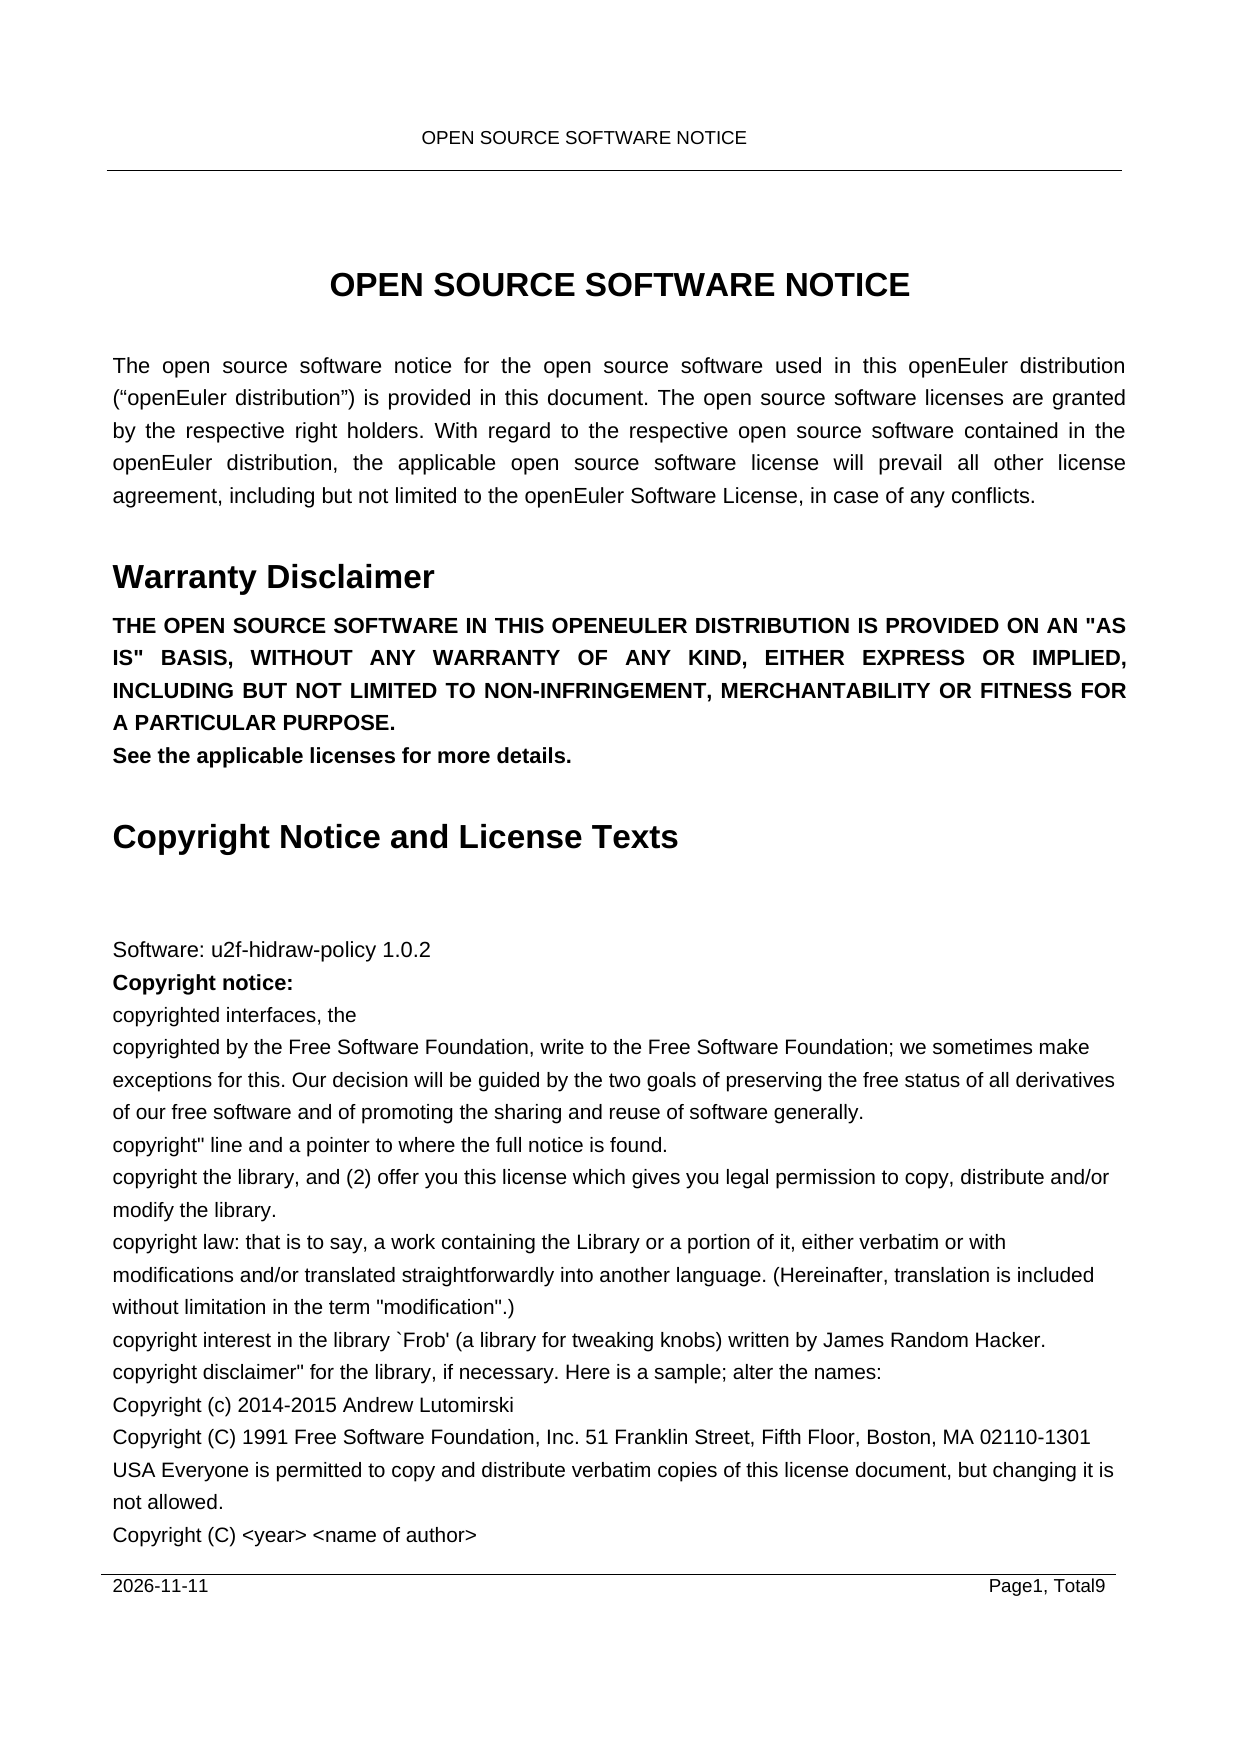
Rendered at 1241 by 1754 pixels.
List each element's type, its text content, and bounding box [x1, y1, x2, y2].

text Copyright Notice and License Texts [112, 804, 1128, 869]
text Warranty Disclaimer [112, 544, 1128, 609]
text copyright interest in the library `Frob' (a library for tweaking knobs) written by James Random Hacker. [112, 1323, 1128, 1356]
text Copyright (c) 2014-2015 Andrew Lutomirski [112, 1388, 1128, 1421]
text THE OPEN SOURCE SOFTWARE IN THIS OPENEULER DISTRIBUTION IS PROVIDED ON AN "AS IS" BASIS, WITHOUT ANY WARRANTY OF ANY KIND, EITHER EXPRESS OR IMPLIED, INCLUDING BUT NOT LIMITED TO NON-INFRINGEMENT, MERCHANTABILITY OR FITNESS FOR A PARTICULAR PURPOSE. See the applicable licenses for more details. [112, 609, 1128, 771]
text copyright" line and a pointer to where the full notice is found. [112, 1128, 1128, 1161]
text Copyright (C) 1991 Free Software Foundation, Inc. 51 Franklin Street, Fifth Floor, Boston, MA 02110-1301 USA Everyone is permitted to copy and distribute verbatim copies of this license document, but changing it is not allowed. [112, 1421, 1128, 1518]
text copyrighted by the Free Software Foundation, write to the Free Software Foundation; we sometimes make exceptions for this. Our decision will be guided by the two goals of preserving the free status of all derivatives of our free software and of promoting the sharing and reuse of software generally. [112, 1031, 1128, 1128]
text Copyright (C) <year> <name of author> [112, 1518, 1128, 1551]
text Copyright notice: [112, 966, 1128, 998]
text Software: u2f-hidraw-policy 1.0.2 [112, 933, 1128, 966]
text OPEN SOURCE SOFTWARE NOTICE [112, 251, 1128, 316]
text The open source software notice for the open source software used in this openEuler distribution (“openEuler distribution”) is provided in this document. The open source software licenses are granted by the respective right holders. With regard to the respective open source software contained in the openEuler distribution, the applicable open source software license will prevail all other license agreement, including but not limited to the openEuler Software License, in case of any conflicts. [112, 349, 1128, 511]
text copyright disclaimer" for the library, if necessary. Here is a sample; alter the names: [112, 1356, 1128, 1388]
text copyright the library, and (2) offer you this license which gives you legal permission to copy, distribute and/or modify the library. [112, 1161, 1128, 1226]
text copyrighted interfaces, the [112, 998, 1128, 1031]
text copyright law: that is to say, a work containing the Library or a portion of it, either verbatim or with modifications and/or translated straightforwardly into another language. (Hereinafter, translation is included without limitation in the term "modification".) [112, 1226, 1128, 1323]
